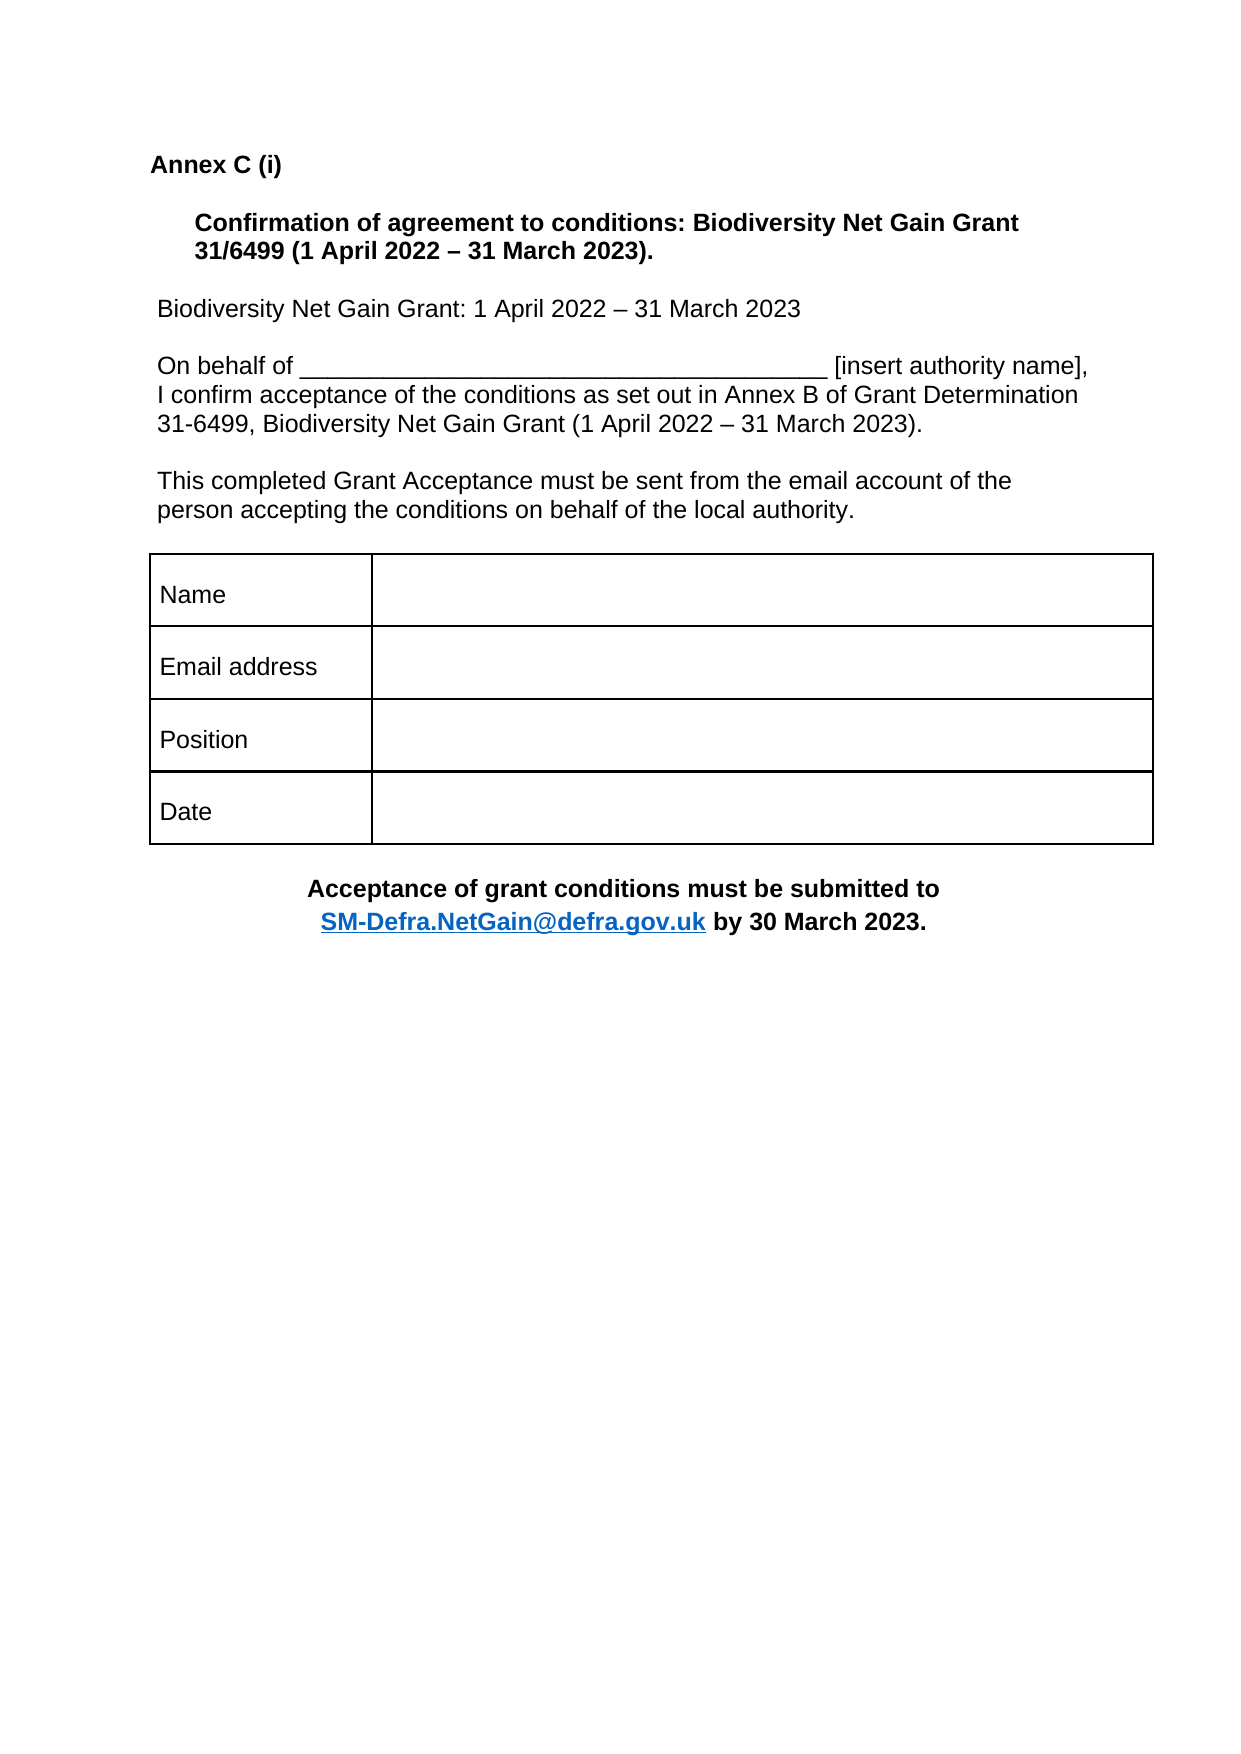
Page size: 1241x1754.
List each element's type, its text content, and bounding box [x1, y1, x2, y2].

text SM-Defra.NetGain@defra.gov.uk by 30 March 2023. [157, 907, 1090, 936]
text Acceptance of grant conditions must be submitted to [157, 874, 1090, 902]
table_cell Date [151, 773, 371, 843]
table_cell Email address [151, 627, 371, 698]
text Annex C (i) [150, 150, 1090, 179]
table_header Name [151, 555, 371, 625]
text This completed Grant Acceptance must be sent from the email account of the person accepting the conditions on behalf of the local authority. [157, 466, 1090, 524]
text Biodiversity Net Gain Grant: 1 April 2022 – 31 March 2023 [150, 294, 1090, 322]
table_cell [373, 773, 1152, 843]
text On behalf of ______________________________________ [insert authority name], I confirm acceptance of the conditions as set out in Annex B of Grant Determination 31-6499, Biodiversity Net Gain Grant (1 April 2022 – 31 March 2023). [157, 351, 1090, 437]
table_cell [373, 700, 1152, 770]
table_cell Position [151, 700, 371, 770]
list Confirmation of agreement to conditions: Biodiversity Net Gain Grant 31/6499 (1 April 2022 – 31 March 2023). [194, 207, 1090, 265]
table_cell [373, 627, 1152, 698]
table_header [373, 555, 1152, 625]
